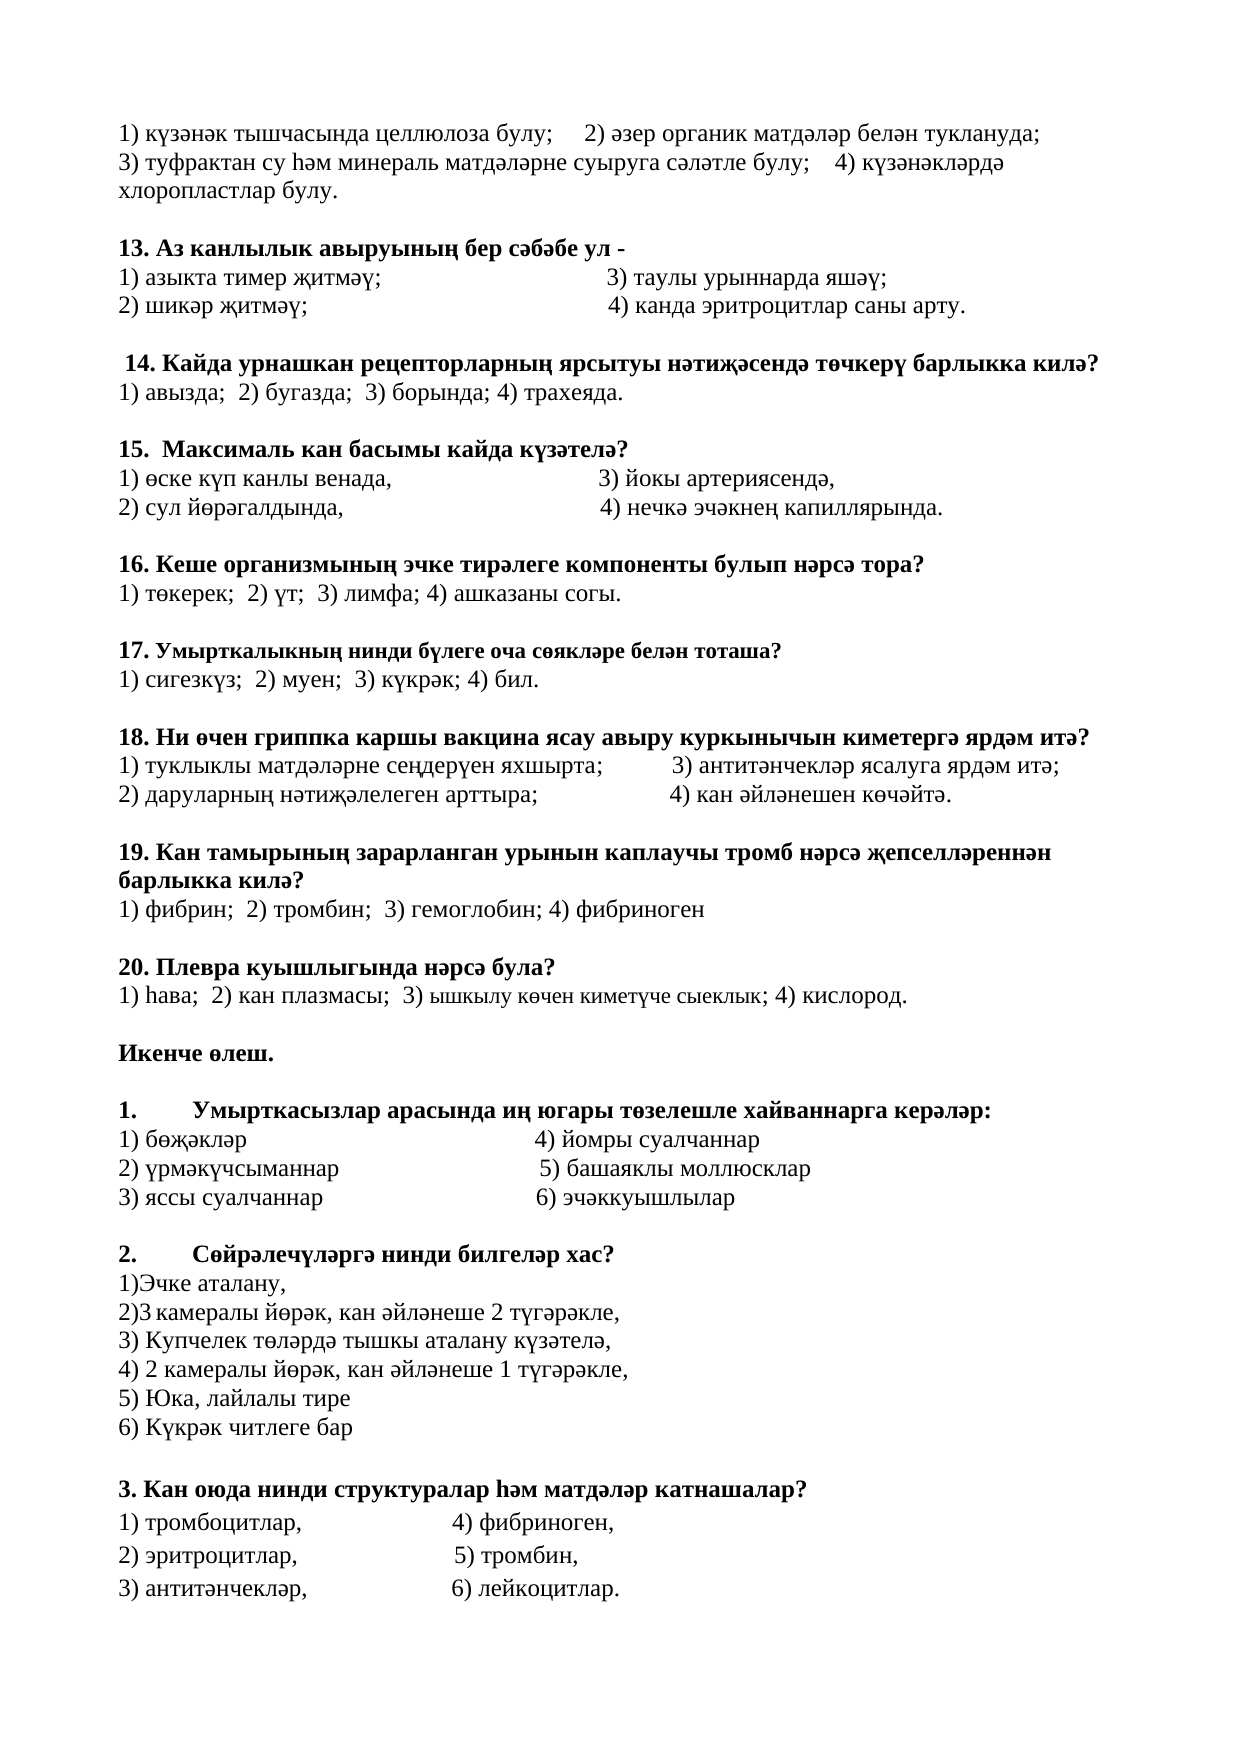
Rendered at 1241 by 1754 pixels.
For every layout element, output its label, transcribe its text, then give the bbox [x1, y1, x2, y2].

text 2) үрмәкүчсыманнар 5) башаяклы моллюсклар [118, 1153, 1122, 1182]
text 19. Кан тамырының зарарланган урынын каплаучы тромб нәрсә җепселләреннән барлыкка килә? [118, 837, 1122, 894]
text 2) даруларның нәтиҗәлелеген арттыра; 4) кан әйләнешен көчәйтә. [118, 779, 1122, 808]
list Умырткасызлар арасында иң югары төзелешле хайваннарга керәләр: [118, 1096, 1122, 1124]
text 3) туфрактан су һәм минераль матдәләрне суыруга сәләтле булу; 4) күзәнәкләрдә хлоропластлар булу. [118, 147, 1122, 204]
text 1) тромбоцитлар, 4) фибриноген, [118, 1507, 1122, 1535]
list 6) Күкрәк читлеге бар [118, 1412, 1122, 1441]
text 1) сигезкүз; 2) муен; 3) күкрәк; 4) бил. [118, 664, 1122, 693]
text 3. Кан оюда нинди структуралар һәм матдәләр катнашалар? [118, 1474, 1122, 1502]
text 1) туклыклы матдәләрне сеңдерүен яхшырта; 3) антитәнчекләр ясалуга ярдәм итә; [118, 751, 1122, 779]
text 16. Кеше организмының эчке тирәлеге компоненты булып нәрсә тора? [118, 549, 1122, 578]
text 1) һава; 2) кан плазмасы; 3) ышкылу көчен киметүче сыеклык; 4) кислород. [118, 981, 1122, 1009]
list 4) 2 камералы йөрәк, кан әйләнеше 1 түгәрәкле, [118, 1354, 1122, 1383]
text 18. Ни өчен гриппка каршы вакцина ясау авыру куркынычын киметергә ярдәм итә? [118, 722, 1122, 751]
list 1)Эчке аталану, [118, 1268, 1122, 1297]
text 1) авызда; 2) бугазда; 3) борында; 4) трахеяда. [118, 377, 1122, 406]
text 14. Кайда урнашкан рецепторларның ярсытуы нәтиҗәсендә төчкерү барлыкка килә? [118, 348, 1122, 377]
text 1) күзәнәк тышчасында целлюлоза булу; 2) әзер органик матдәләр белән туклануда; [118, 118, 1122, 147]
text 15. Максималь кан басымы кайда күзәтелә? [118, 434, 1122, 463]
text 20. Плевра куышлыгында нәрсә була? [118, 952, 1122, 981]
list 5) Юка, лайлалы тире [118, 1383, 1122, 1412]
text 1) фибрин; 2) тромбин; 3) гемоглобин; 4) фибриноген [118, 894, 1122, 923]
text 2) эритроцитлар, 5) тромбин, [118, 1540, 1122, 1568]
text 3) антитәнчекләр, 6) лейкоцитлар. [118, 1573, 1122, 1601]
text 1) өске күп канлы венада, 3) йокы артериясендә, [118, 463, 1122, 492]
text 1) төкерек; 2) үт; 3) лимфа; 4) ашказаны согы. [118, 578, 1122, 607]
text 2) сул йөрәгалдында, 4) нечкә эчәкнең капиллярында. [118, 492, 1122, 521]
text 1) азыкта тимер җитмәү; 3) таулы урыннарда яшәү; [118, 262, 1122, 291]
text 2) шикәр җитмәү; 4) канда эритроцитлар саны арту. [118, 291, 1122, 319]
list Сөйрәлечүләргә нинди билгеләр хас? [118, 1239, 1122, 1268]
text Икенче өлеш. [118, 1038, 1122, 1067]
text 13. Аз канлылык авыруының бер сәбәбе ул - [118, 233, 1122, 262]
text 3) яссы суалчаннар 6) эчәккуышлылар [118, 1182, 1122, 1211]
list 3) Купчелек төләрдә тышкы аталану күзәтелә, [118, 1326, 1122, 1354]
text 17. Умырткалыкның нинди бүлеге оча сөякләре белән тоташа? [118, 636, 1122, 664]
text 1) бөҗәкләр 4) йомры суалчаннар [118, 1124, 1122, 1153]
list камералы йөрәк, кан әйләнеше 2 түгәрәкле, [118, 1297, 1122, 1326]
